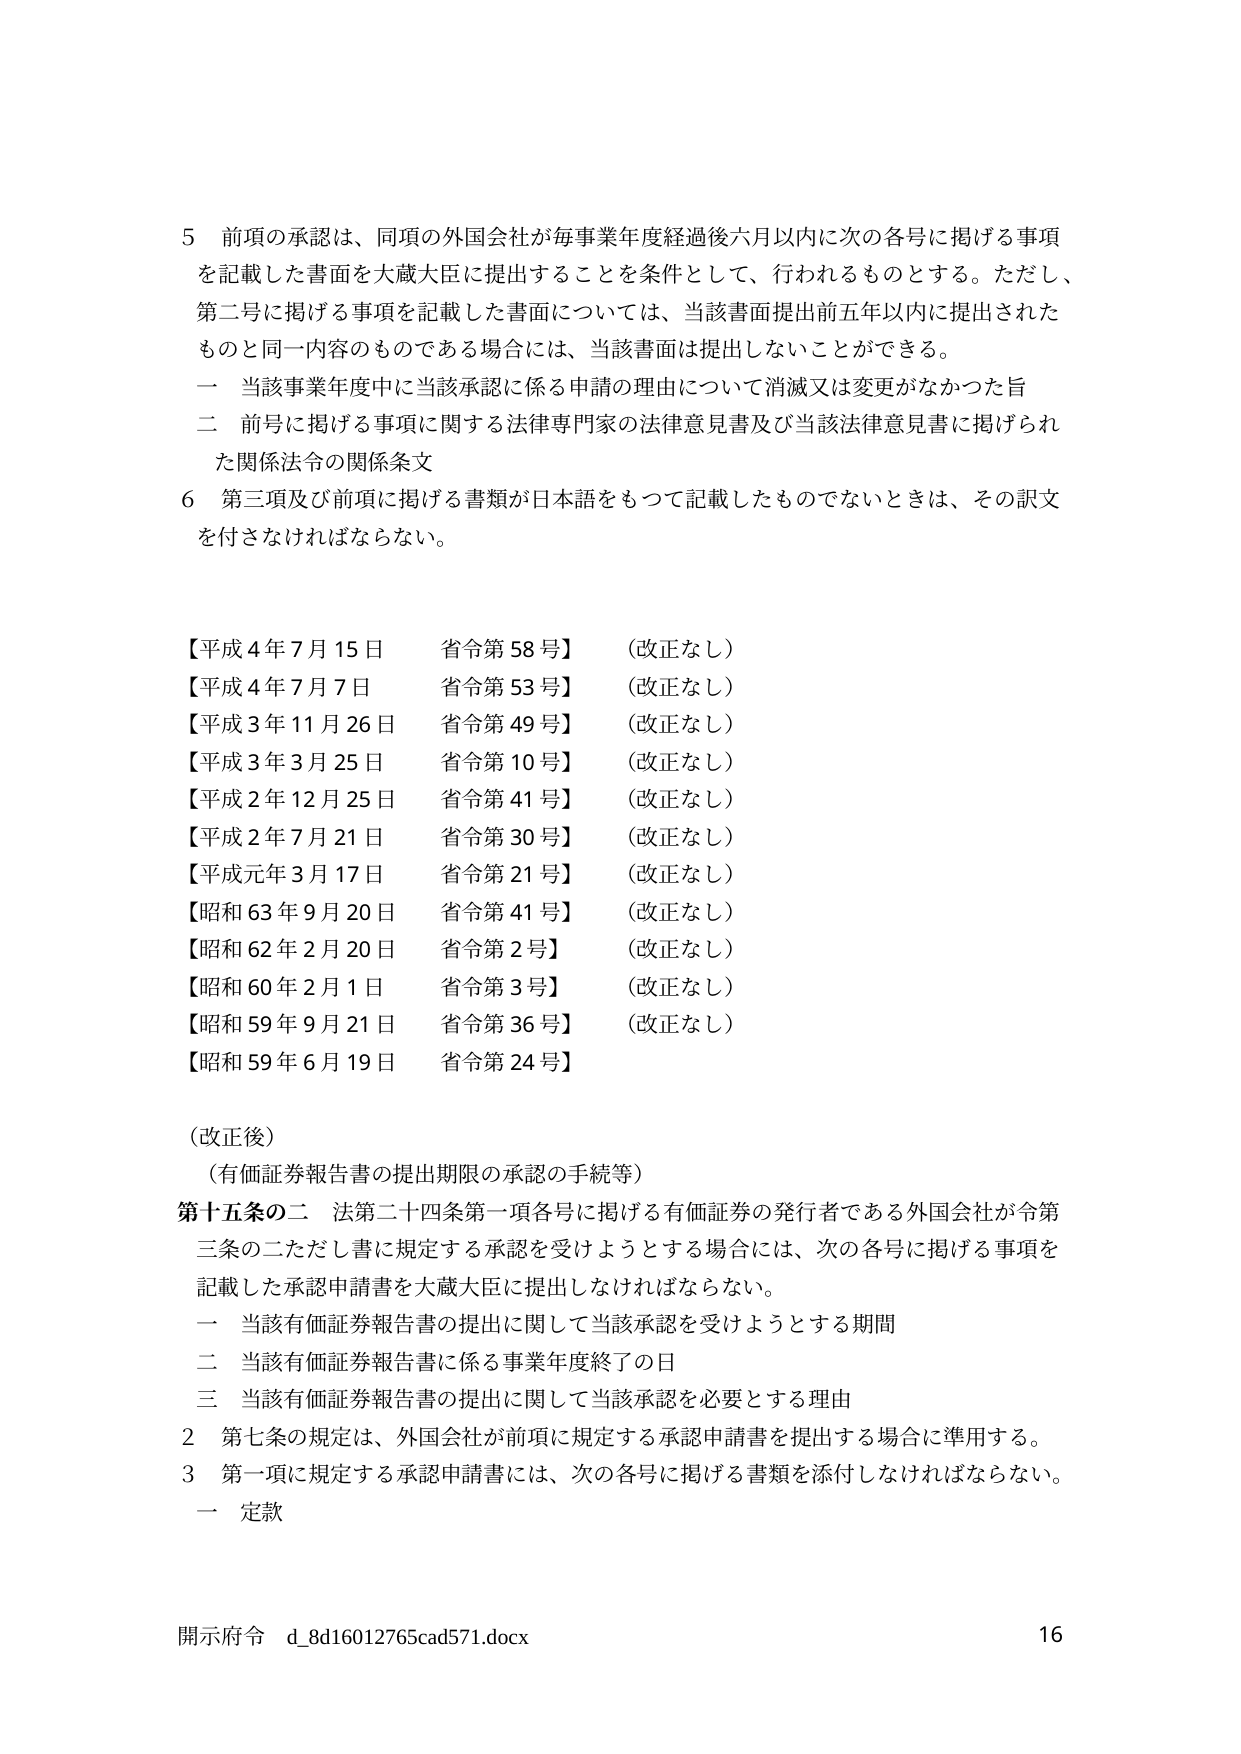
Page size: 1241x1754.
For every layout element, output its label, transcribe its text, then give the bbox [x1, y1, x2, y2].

text 【平成3年3月25日 省令第10号】 （改正なし） [177, 742, 1063, 779]
text 二 前号に掲げる事項に関する法律専門家の法律意見書及び当該法律意見書に掲げられた関係法令の関係条文 [196, 404, 1063, 479]
text 【昭和60年2月1日 省令第3号】 （改正なし） [177, 967, 1063, 1004]
text 一 定款 [196, 1492, 1063, 1529]
text 【昭和59年6月19日 省令第24号】 [177, 1042, 1063, 1079]
text 【昭和63年9月20日 省令第41号】 （改正なし） [177, 892, 1063, 929]
text 三 当該有価証券報告書の提出に関して当該承認を必要とする理由 [196, 1379, 1063, 1417]
text ５ 前項の承認は、同項の外国会社が毎事業年度経過後六月以内に次の各号に掲げる事項を記載した書面を大蔵大臣に提出することを条件として、行われるものとする。ただし、第二号に掲げる事項を記載した書面については、当該書面提出前五年以内に提出されたものと同一内容のものである場合には、当該書面は提出しないことができる。 [177, 217, 1063, 367]
text 一 当該有価証券報告書の提出に関して当該承認を受けようとする期間 [196, 1304, 1063, 1342]
text 【平成2年12月25日 省令第41号】 （改正なし） [177, 779, 1063, 817]
text ６ 第三項及び前項に掲げる書類が日本語をもつて記載したものでないときは、その訳文を付さなければならない。 [177, 479, 1063, 554]
text 【平成4年7月7日 省令第53号】 （改正なし） [177, 667, 1063, 704]
text 二 当該有価証券報告書に係る事業年度終了の日 [196, 1342, 1063, 1379]
text 【平成4年7月15日 省令第58号】 （改正なし） [177, 629, 1063, 667]
text ２ 第七条の規定は、外国会社が前項に規定する承認申請書を提出する場合に準用する。 [177, 1417, 1063, 1454]
text 【昭和59年9月21日 省令第36号】 （改正なし） [177, 1004, 1063, 1042]
text （改正後） [177, 1117, 1063, 1154]
text （有価証券報告書の提出期限の承認の手続等） [196, 1154, 1063, 1192]
text 一 当該事業年度中に当該承認に係る申請の理由について消滅又は変更がなかつた旨 [196, 367, 1063, 404]
text ３ 第一項に規定する承認申請書には、次の各号に掲げる書類を添付しなければならない。 [177, 1454, 1063, 1492]
text 【平成3年11月26日 省令第49号】 （改正なし） [177, 704, 1063, 742]
text 第十五条の二 法第二十四条第一項各号に掲げる有価証券の発行者である外国会社が令第三条の二ただし書に規定する承認を受けようとする場合には、次の各号に掲げる事項を記載した承認申請書を大蔵大臣に提出しなければならない。 [177, 1192, 1063, 1304]
text 【昭和62年2月20日 省令第2号】 （改正なし） [177, 929, 1063, 967]
text 【平成2年7月21日 省令第30号】 （改正なし） [177, 817, 1063, 854]
text 【平成元年3月17日 省令第21号】 （改正なし） [177, 854, 1063, 892]
